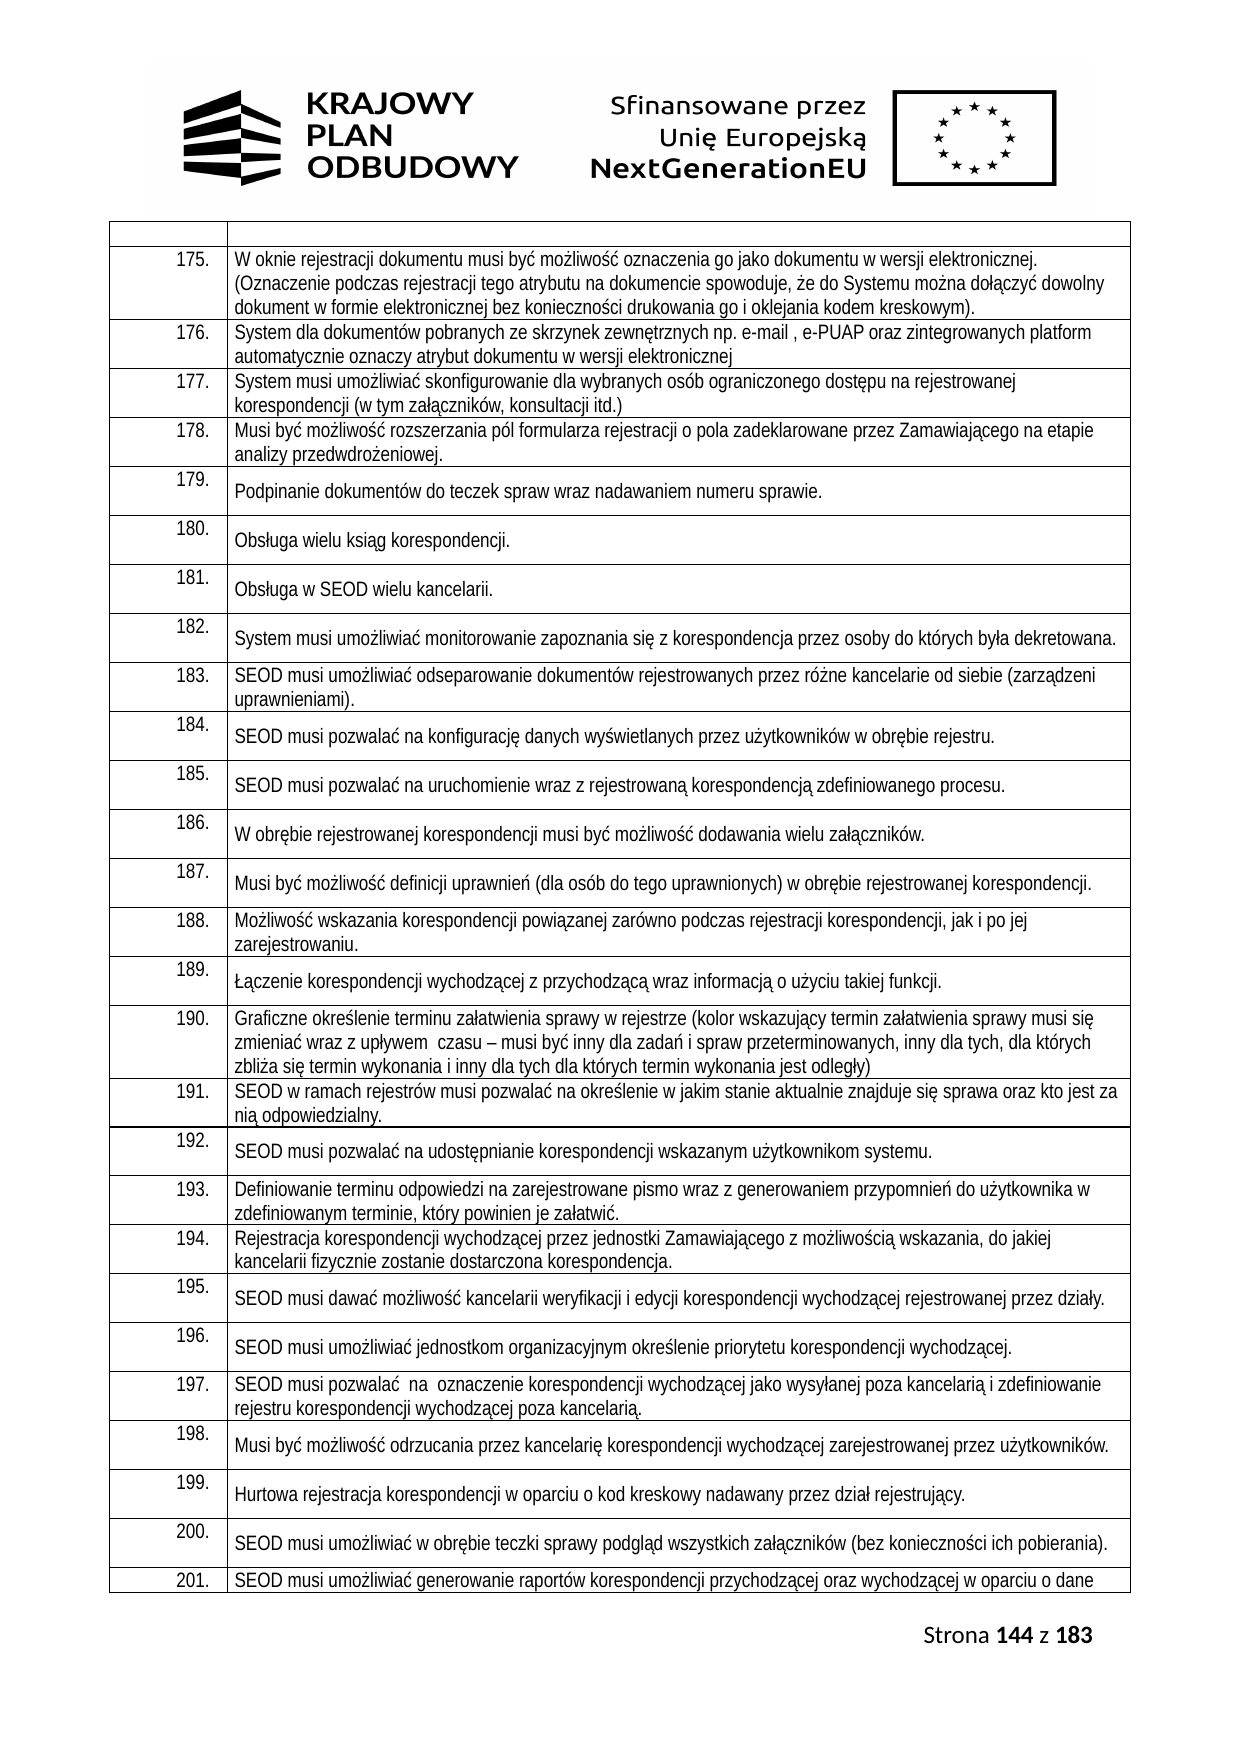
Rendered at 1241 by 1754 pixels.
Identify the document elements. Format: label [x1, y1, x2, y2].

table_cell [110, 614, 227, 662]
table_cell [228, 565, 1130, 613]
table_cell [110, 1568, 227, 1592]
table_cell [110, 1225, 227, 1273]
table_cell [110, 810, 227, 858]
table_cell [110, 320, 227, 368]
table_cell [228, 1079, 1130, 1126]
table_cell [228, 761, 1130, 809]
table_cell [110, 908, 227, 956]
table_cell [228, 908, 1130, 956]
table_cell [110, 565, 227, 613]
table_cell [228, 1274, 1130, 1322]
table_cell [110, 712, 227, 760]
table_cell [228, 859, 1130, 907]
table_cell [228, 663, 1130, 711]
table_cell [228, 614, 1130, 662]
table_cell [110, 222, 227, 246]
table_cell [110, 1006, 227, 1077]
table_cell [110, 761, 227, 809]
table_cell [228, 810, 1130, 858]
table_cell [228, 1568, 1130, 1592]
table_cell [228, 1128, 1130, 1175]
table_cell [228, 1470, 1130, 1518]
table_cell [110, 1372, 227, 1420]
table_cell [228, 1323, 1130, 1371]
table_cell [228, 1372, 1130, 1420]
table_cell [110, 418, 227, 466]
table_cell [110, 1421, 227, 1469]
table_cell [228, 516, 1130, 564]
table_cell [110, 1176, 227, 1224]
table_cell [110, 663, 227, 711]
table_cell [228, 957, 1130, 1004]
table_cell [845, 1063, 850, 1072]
picture [147, 59, 1093, 218]
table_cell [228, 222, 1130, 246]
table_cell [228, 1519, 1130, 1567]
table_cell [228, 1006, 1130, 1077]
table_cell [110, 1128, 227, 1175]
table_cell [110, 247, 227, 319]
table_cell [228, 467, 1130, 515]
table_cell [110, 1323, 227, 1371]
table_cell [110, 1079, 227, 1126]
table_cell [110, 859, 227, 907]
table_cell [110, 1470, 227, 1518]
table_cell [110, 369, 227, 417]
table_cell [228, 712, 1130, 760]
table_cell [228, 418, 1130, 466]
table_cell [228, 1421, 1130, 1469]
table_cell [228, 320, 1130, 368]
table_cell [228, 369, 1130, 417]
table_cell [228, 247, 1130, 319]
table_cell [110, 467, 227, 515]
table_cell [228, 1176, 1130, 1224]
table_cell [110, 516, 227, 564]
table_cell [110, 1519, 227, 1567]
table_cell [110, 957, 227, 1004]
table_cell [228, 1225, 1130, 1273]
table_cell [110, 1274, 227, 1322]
